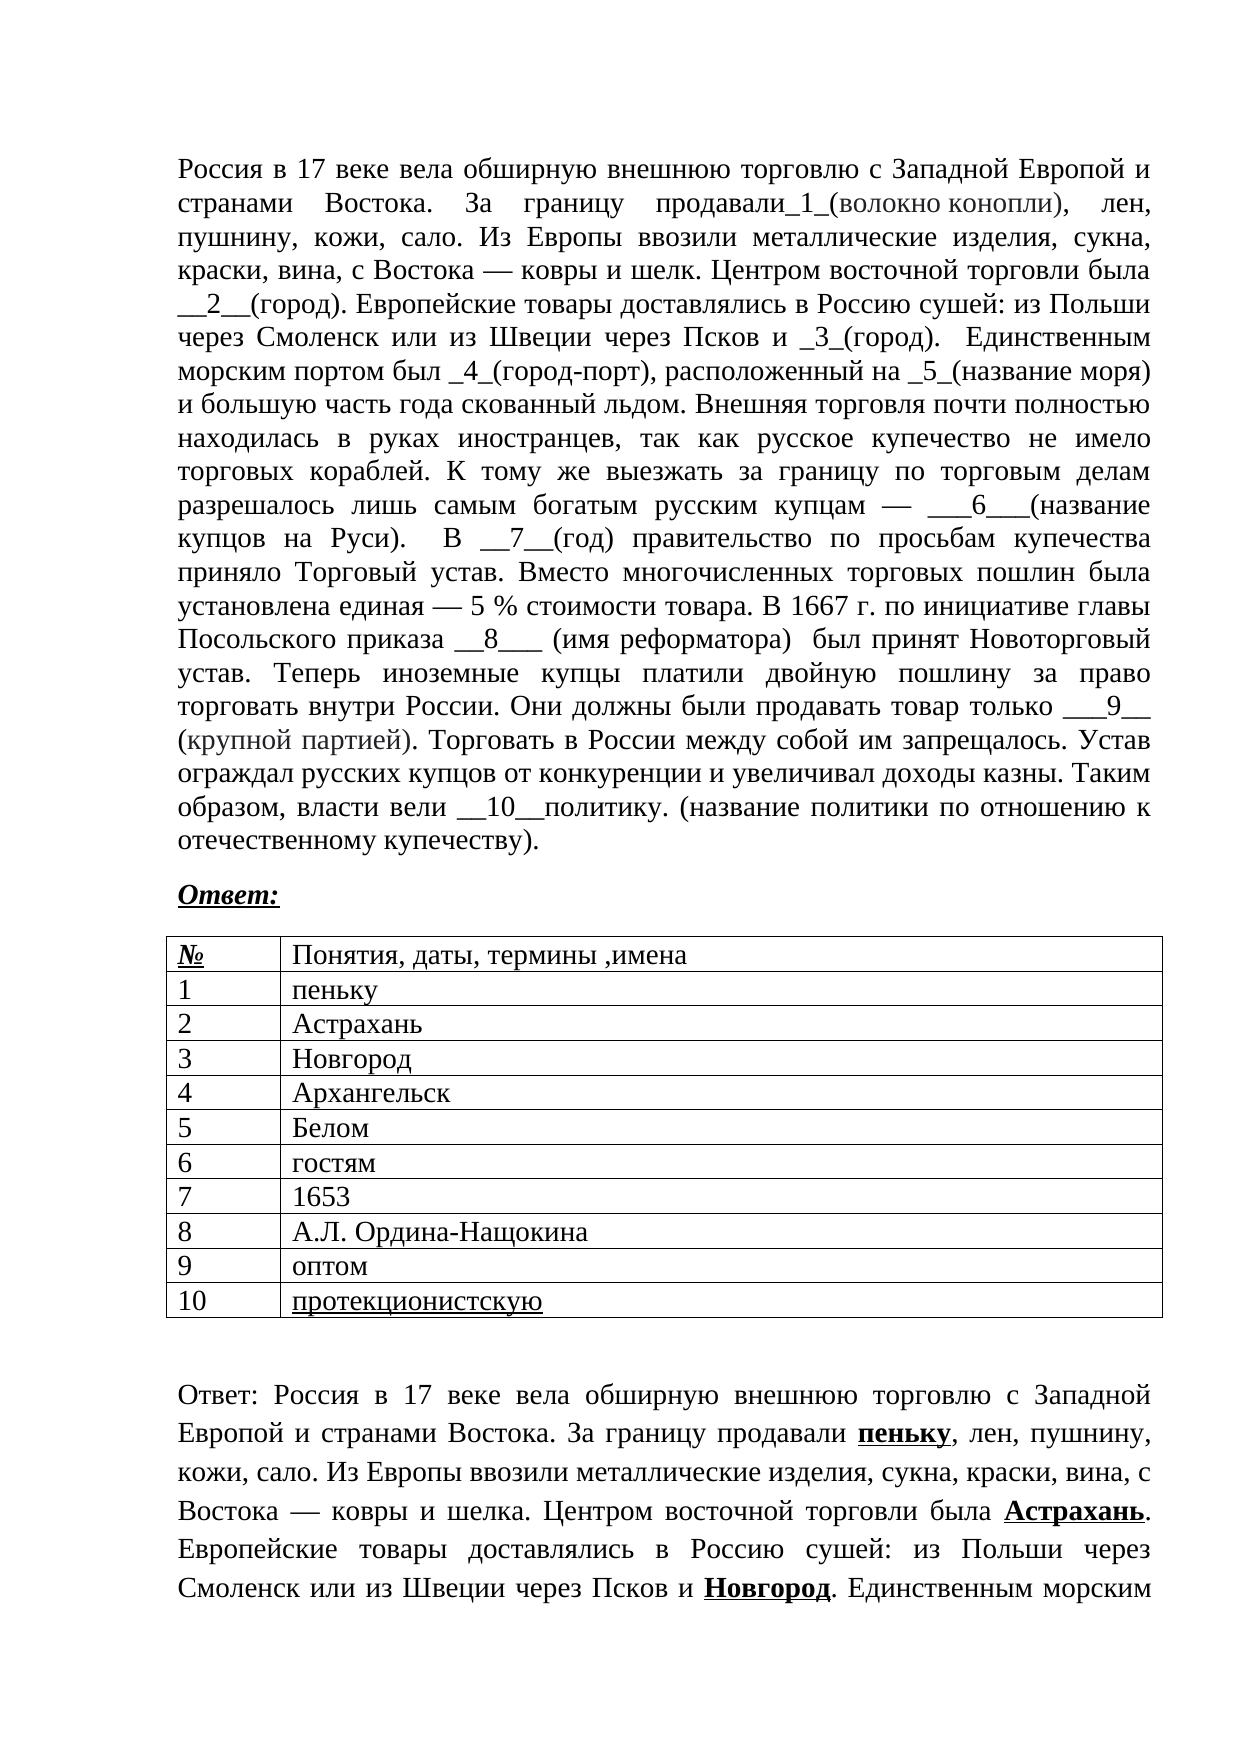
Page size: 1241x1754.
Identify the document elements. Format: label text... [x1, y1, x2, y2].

table_cell 8 [167, 1214, 280, 1247]
table_cell протекционистскую [281, 1283, 1162, 1317]
table_cell Белом [281, 1110, 1162, 1144]
table_cell 3 [167, 1041, 280, 1074]
table_cell 10 [167, 1283, 280, 1317]
table_cell оптом [281, 1249, 1162, 1282]
table_cell 9 [167, 1249, 280, 1282]
text Ответ: [177, 877, 1152, 910]
table_cell 1653 [281, 1179, 1162, 1213]
table_cell Архангельск [281, 1076, 1162, 1109]
table_cell Новгород [281, 1041, 1162, 1074]
table_cell 1 [167, 972, 280, 1005]
table_cell 5 [167, 1110, 280, 1144]
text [177, 1377, 1152, 1603]
table_cell пеньку [281, 972, 1162, 1005]
table_header № [167, 937, 280, 971]
table_cell гостям [281, 1145, 1162, 1178]
text Россия в 17 веке вела обширную внешнюю торговлю с Западной Европой и странами Востока. За границу продавали_1_(волокно конопли), лен, пушнину, кожи, сало. Из Европы ввозили металлические изделия, сукна, краски, вина, с Востока — ковры и шелк. Центром восточной торговли была __2__(город). Европейские товары доставлялись в Россию сушей: из Польши через Смоленск или из Швеции через Псков и _3_(город). Единственным морским портом был _4_(город-порт), расположенный на _5_(название моря) и большую часть года скованный льдом. Внешняя торговля почти полностью находилась в руках иностранцев, так как русское купечество не имело торговых кораблей. К тому же выезжать за границу по торговым делам разрешалось лишь самым богатым русским купцам — ___6___(название купцов на Руси). В __7__(год) правительство по просьбам купечества приняло Торговый устав. Вместо многочисленных торговых пошлин была установлена единая — 5 % стоимости товара. В 1667 г. по инициативе главы Посольского приказа __8___ (имя реформатора) был принят Новоторговый устав. Теперь иноземные купцы платили двойную пошлину за право торговать внутри России. Они должны были продавать товар только ___9__ (крупной партией). Торговать в России между собой им запрещалось. Устав ограждал русских купцов от конкуренции и увеличивал доходы казны. Таким образом, власти вели __10__политику. (название политики по отношению к отечественному купечеству). [177, 152, 1152, 856]
table_cell 7 [167, 1179, 280, 1213]
table_cell 6 [167, 1145, 280, 1178]
table_cell 4 [167, 1076, 280, 1109]
table_cell Астрахань [281, 1006, 1162, 1040]
table_header Понятия, даты, термины ,имена [281, 937, 1162, 971]
table_cell 2 [167, 1006, 280, 1040]
table_cell А.Л. Ордина-Нащокина [281, 1214, 1162, 1247]
